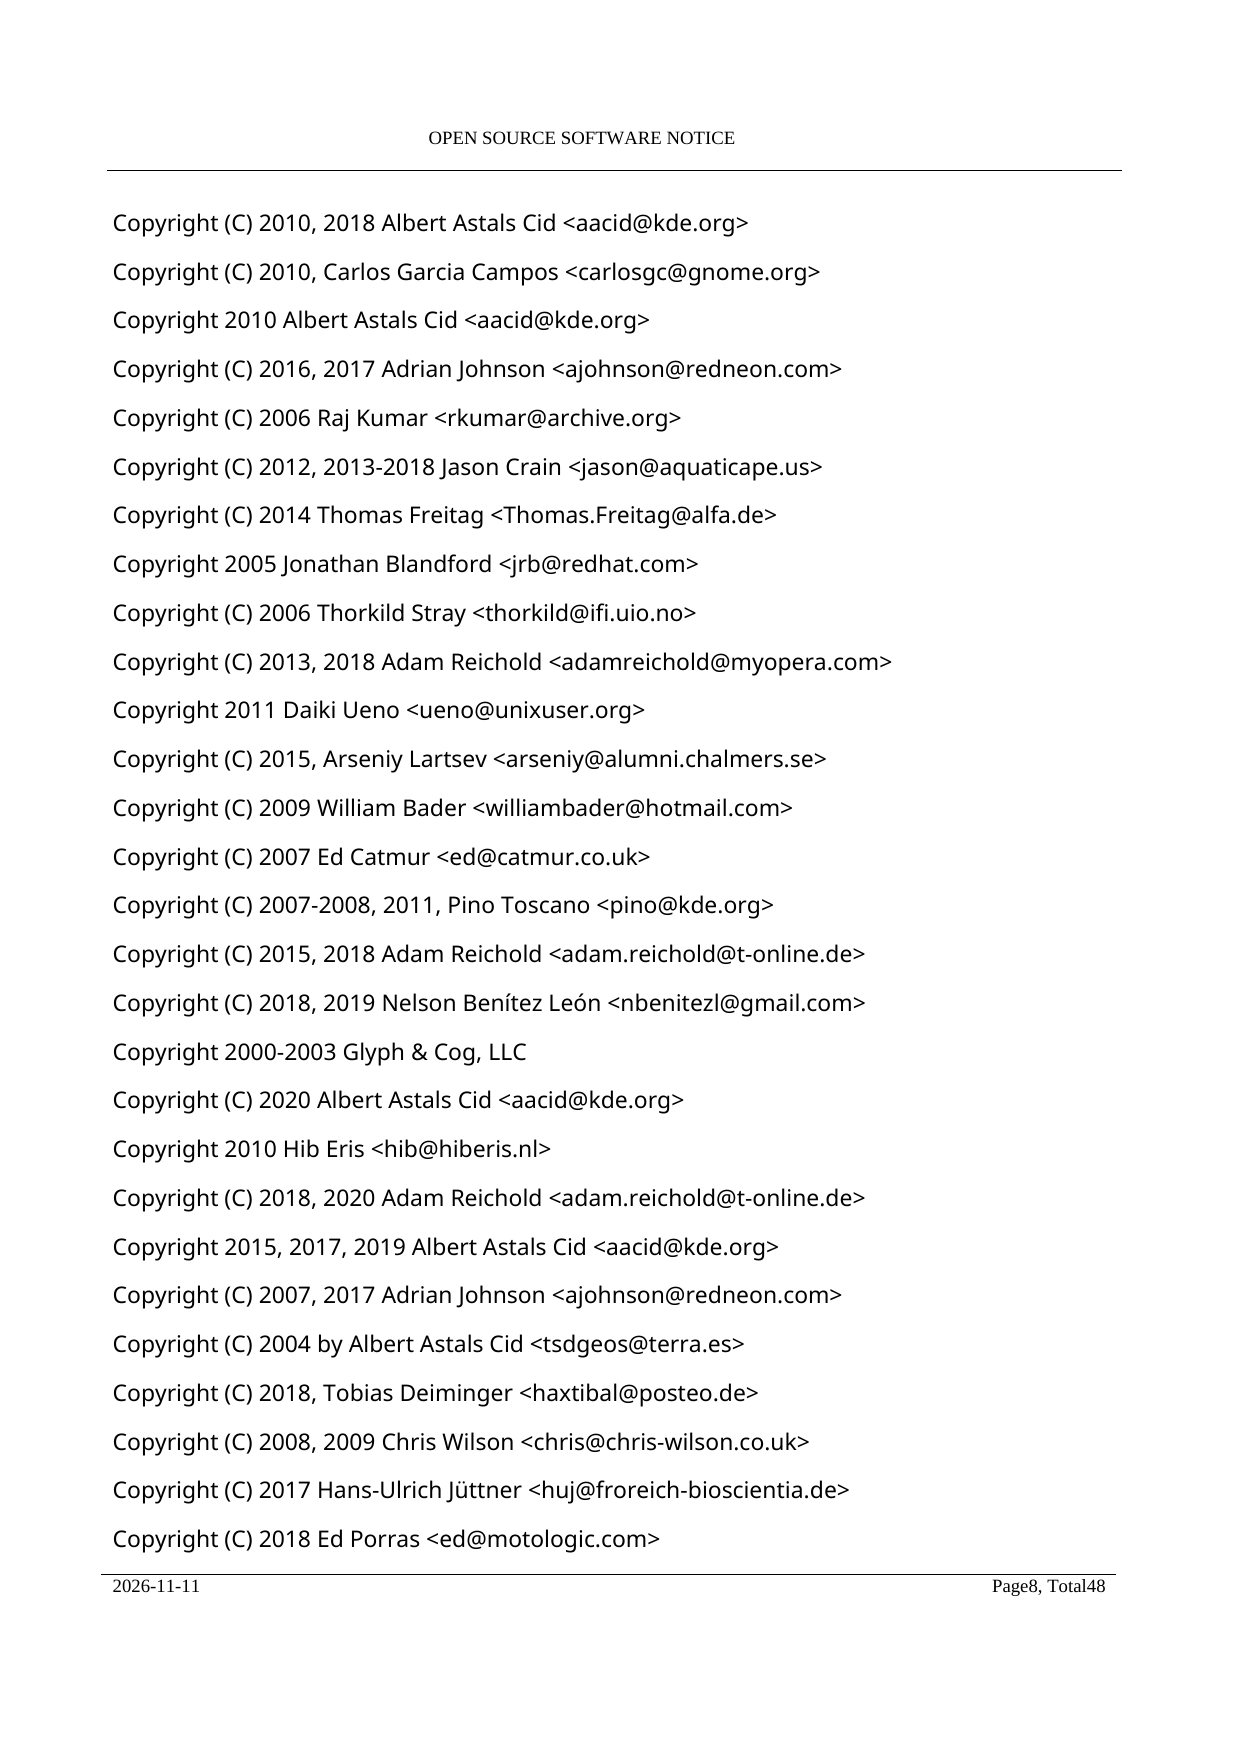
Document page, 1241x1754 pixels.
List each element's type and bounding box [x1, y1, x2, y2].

text [112, 206, 1128, 1555]
